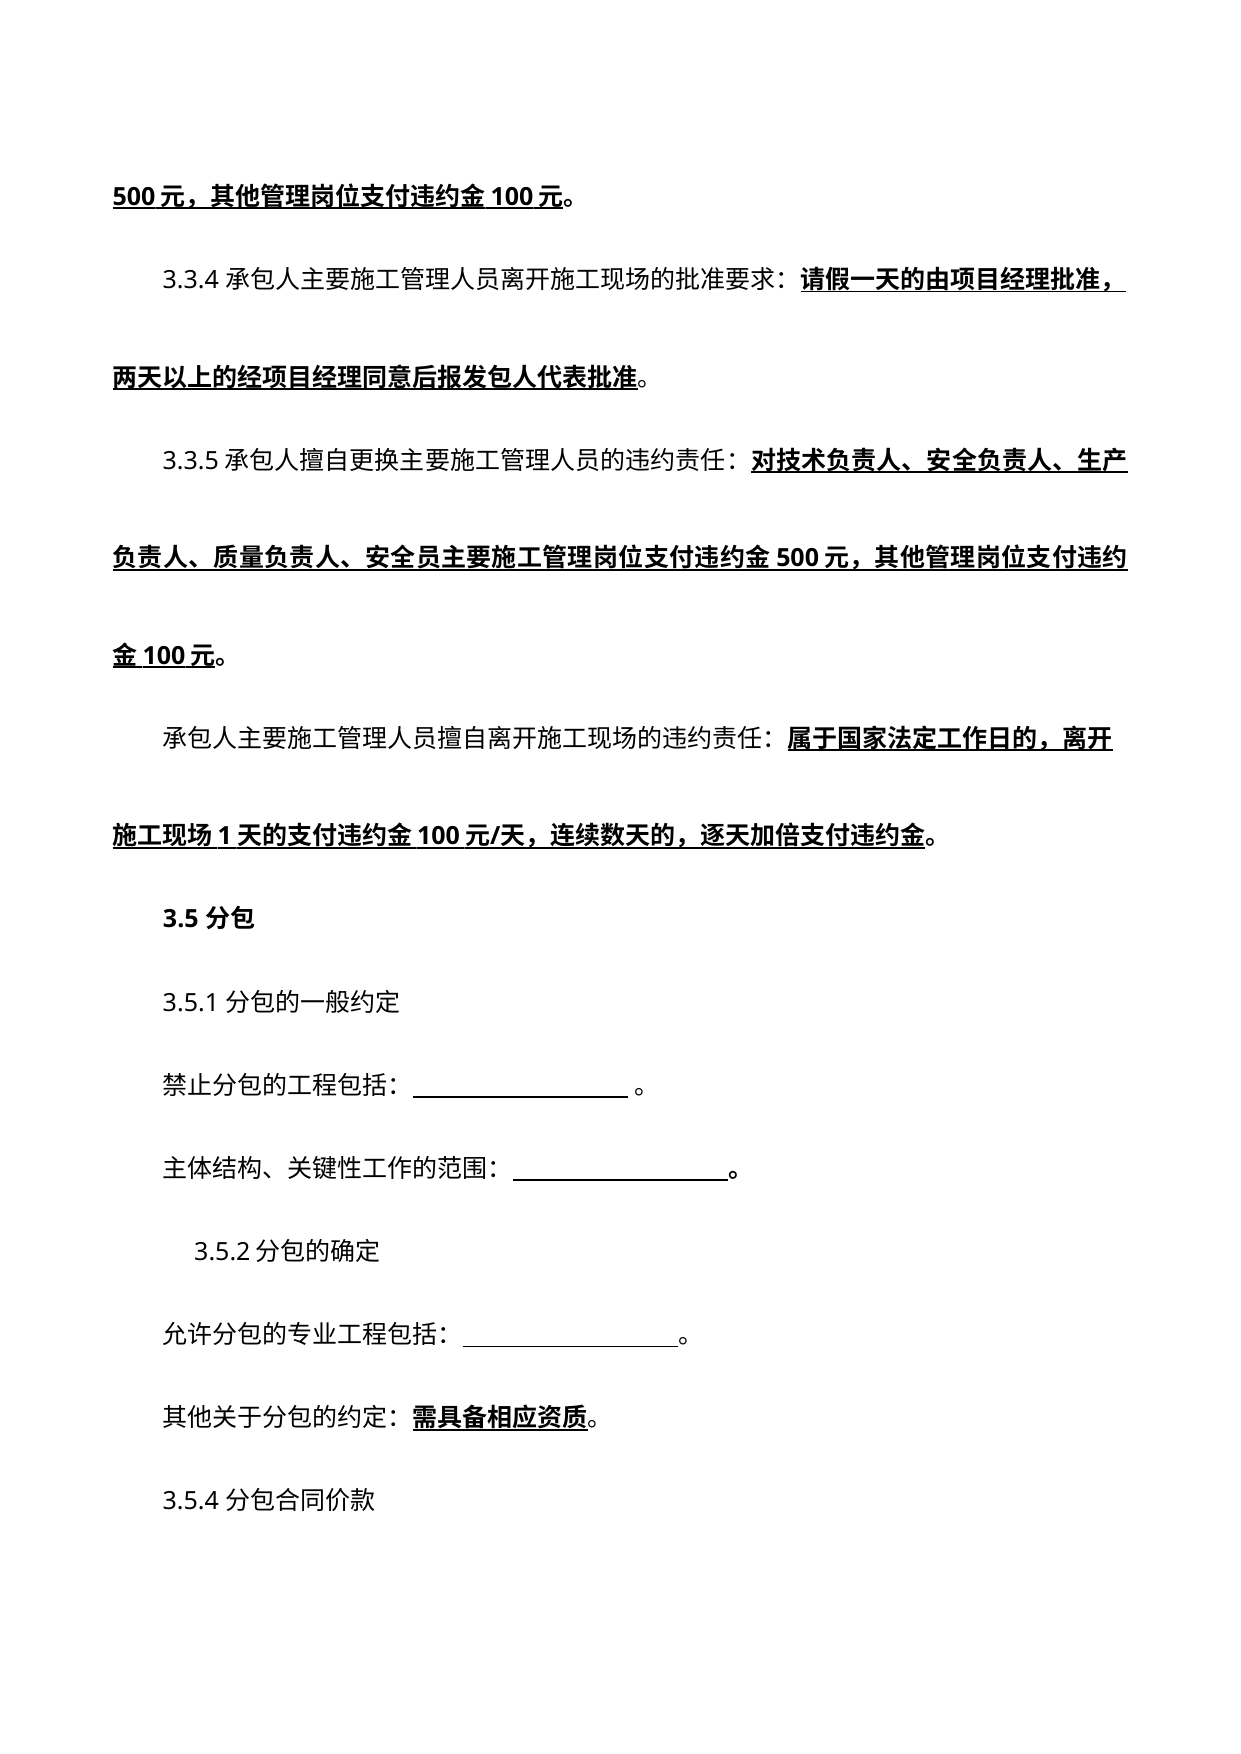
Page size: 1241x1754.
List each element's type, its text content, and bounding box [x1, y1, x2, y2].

text 承包人主要施工管理人员擅自离开施工现场的违约责任：属于国家法定工作日的，离开施工现场1天的支付违约金100元/天，连续数天的，逐天加倍支付违约金。 [112, 704, 1128, 866]
text 3.3.4 承包人主要施工管理人员离开施工现场的批准要求：请假一天的由项目经理批准，两天以上的经项目经理同意后报发包人代表批准。 [112, 245, 1128, 408]
text 其他关于分包的约定：需具备相应资质。 [112, 1383, 1128, 1448]
text 3.3.5承包人擅自更换主要施工管理人员的违约责任：对技术负责人、安全负责人、生产负责人、质量负责人、安全员主要施工管理岗位支付违约金500元，其他管理岗位支付违约金100元。 [112, 426, 1128, 569]
text 3.5 分包 [112, 884, 1128, 949]
text 主体结构、关键性工作的范围： 。 [112, 1134, 1128, 1199]
text 3.5.2分包的确定 [112, 1217, 1128, 1282]
text 禁止分包的工程包括： 。 [112, 1051, 1128, 1116]
text 允许分包的专业工程包括： 。 [112, 1300, 1128, 1365]
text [112, 162, 1128, 227]
text 3.5.1 分包的一般约定 [112, 968, 1128, 1033]
text 3.3.5承包人擅自更换主要施工管理人员的违约责任：对技术负责人、安全负责人、生产负责人、质量负责人、安全员主要施工管理岗位支付违约金500元，其他管理岗位支付违约金100元。 [112, 570, 1128, 686]
text 3.5.4 分包合同价款 [112, 1466, 1128, 1531]
